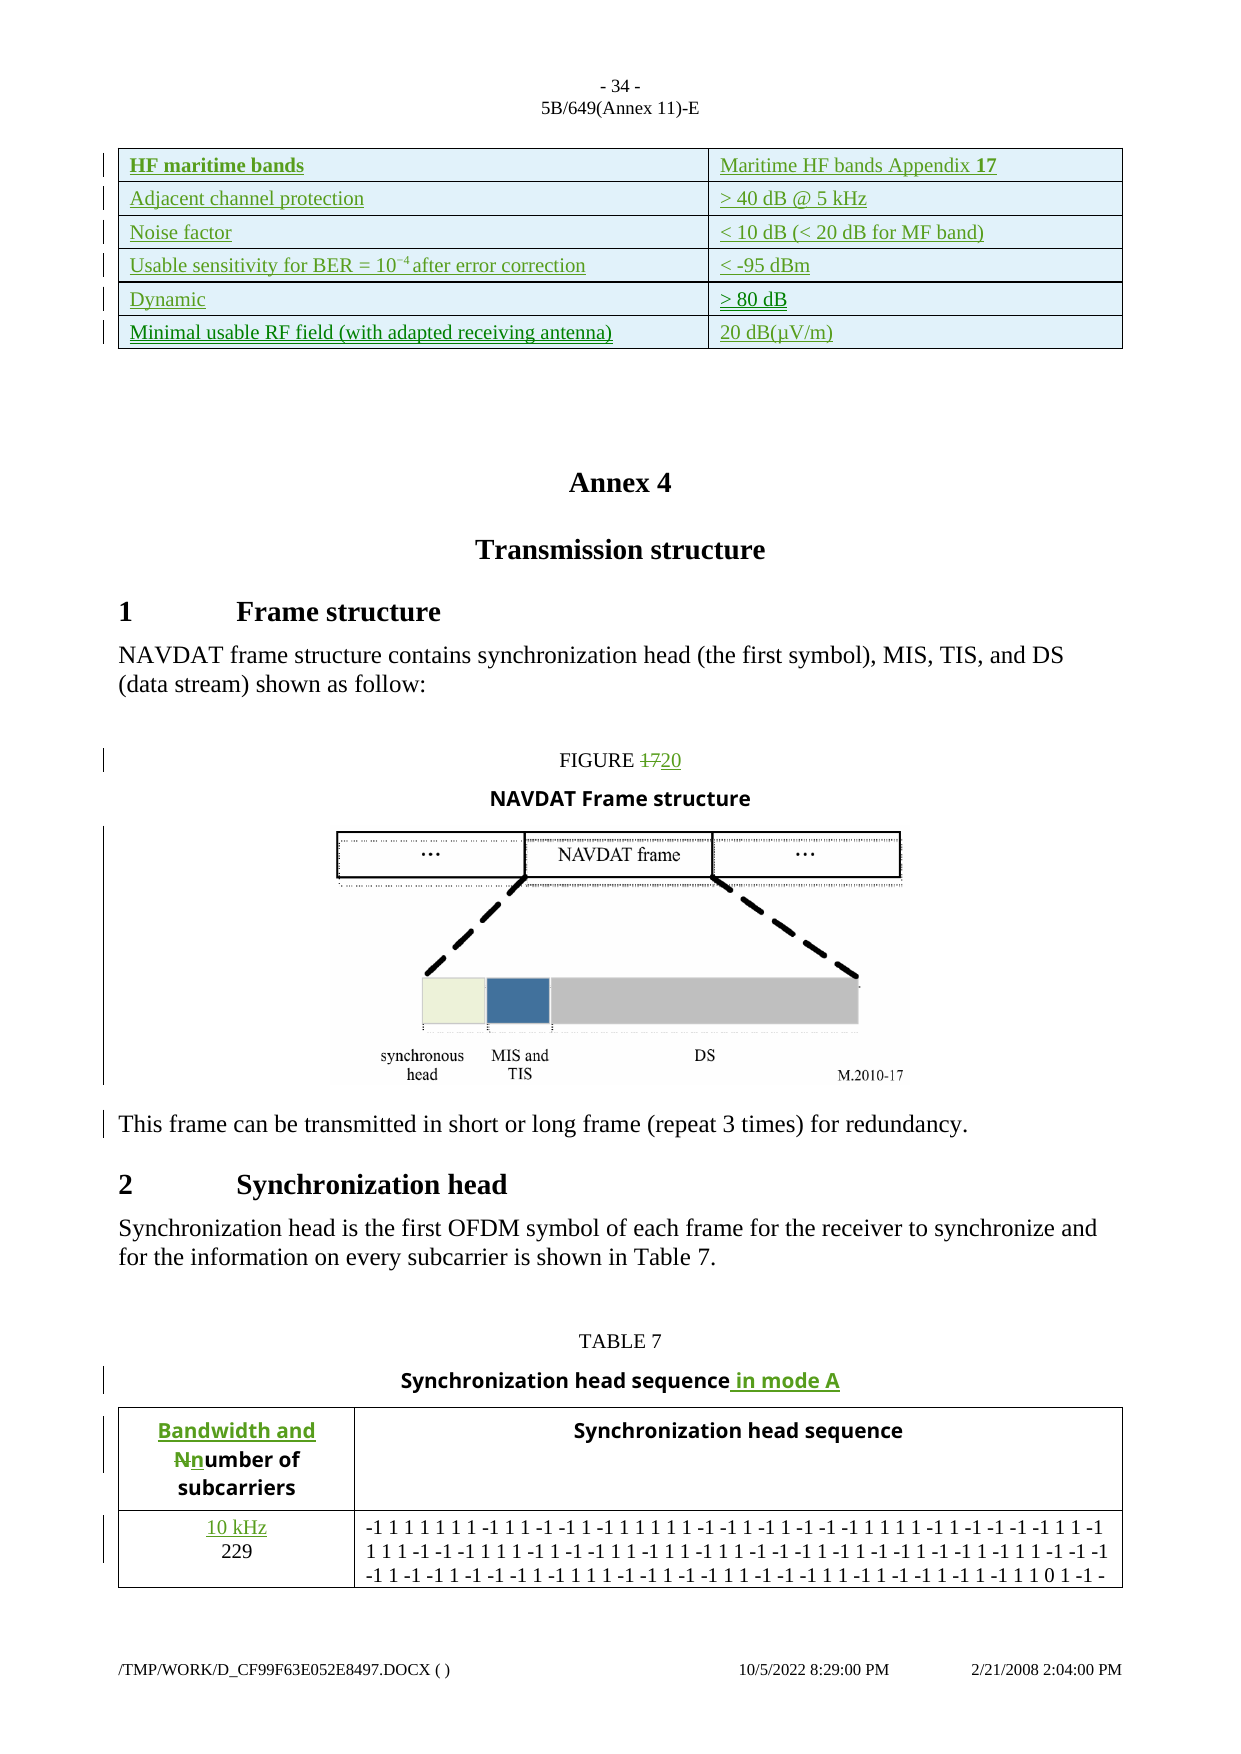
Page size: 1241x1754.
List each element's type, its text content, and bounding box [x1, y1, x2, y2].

subtitle 1 Frame structure [118, 594, 1122, 628]
picture [330, 825, 910, 1085]
text Synchronization head is the first OFDM symbol of each frame for the receiver to synchronize and for the information on every subcarrier is shown in Table 7. [118, 1213, 1122, 1271]
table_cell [355, 1511, 1122, 1587]
table_header umber of subcarriers [119, 1408, 354, 1510]
title Annex 4 Transmission structure [118, 465, 1122, 565]
text FIGURE [118, 748, 1122, 772]
text This frame can be transmitted in short or long frame (repeat 3 times) for redundancy. [118, 1109, 1122, 1138]
text TABLE 7 [118, 1329, 1122, 1353]
text NAVDAT frame structure contains synchronization head (the first symbol), MIS, TIS, and DS (data stream) shown as follow: [118, 641, 1122, 698]
subtitle 2 Synchronization head [118, 1167, 1122, 1201]
table_header Synchronization head sequence [355, 1408, 1122, 1510]
title Synchronization head sequence [118, 1366, 1122, 1394]
table_cell 229 [119, 1511, 354, 1587]
title NAVDAT Frame structure [118, 784, 1122, 813]
